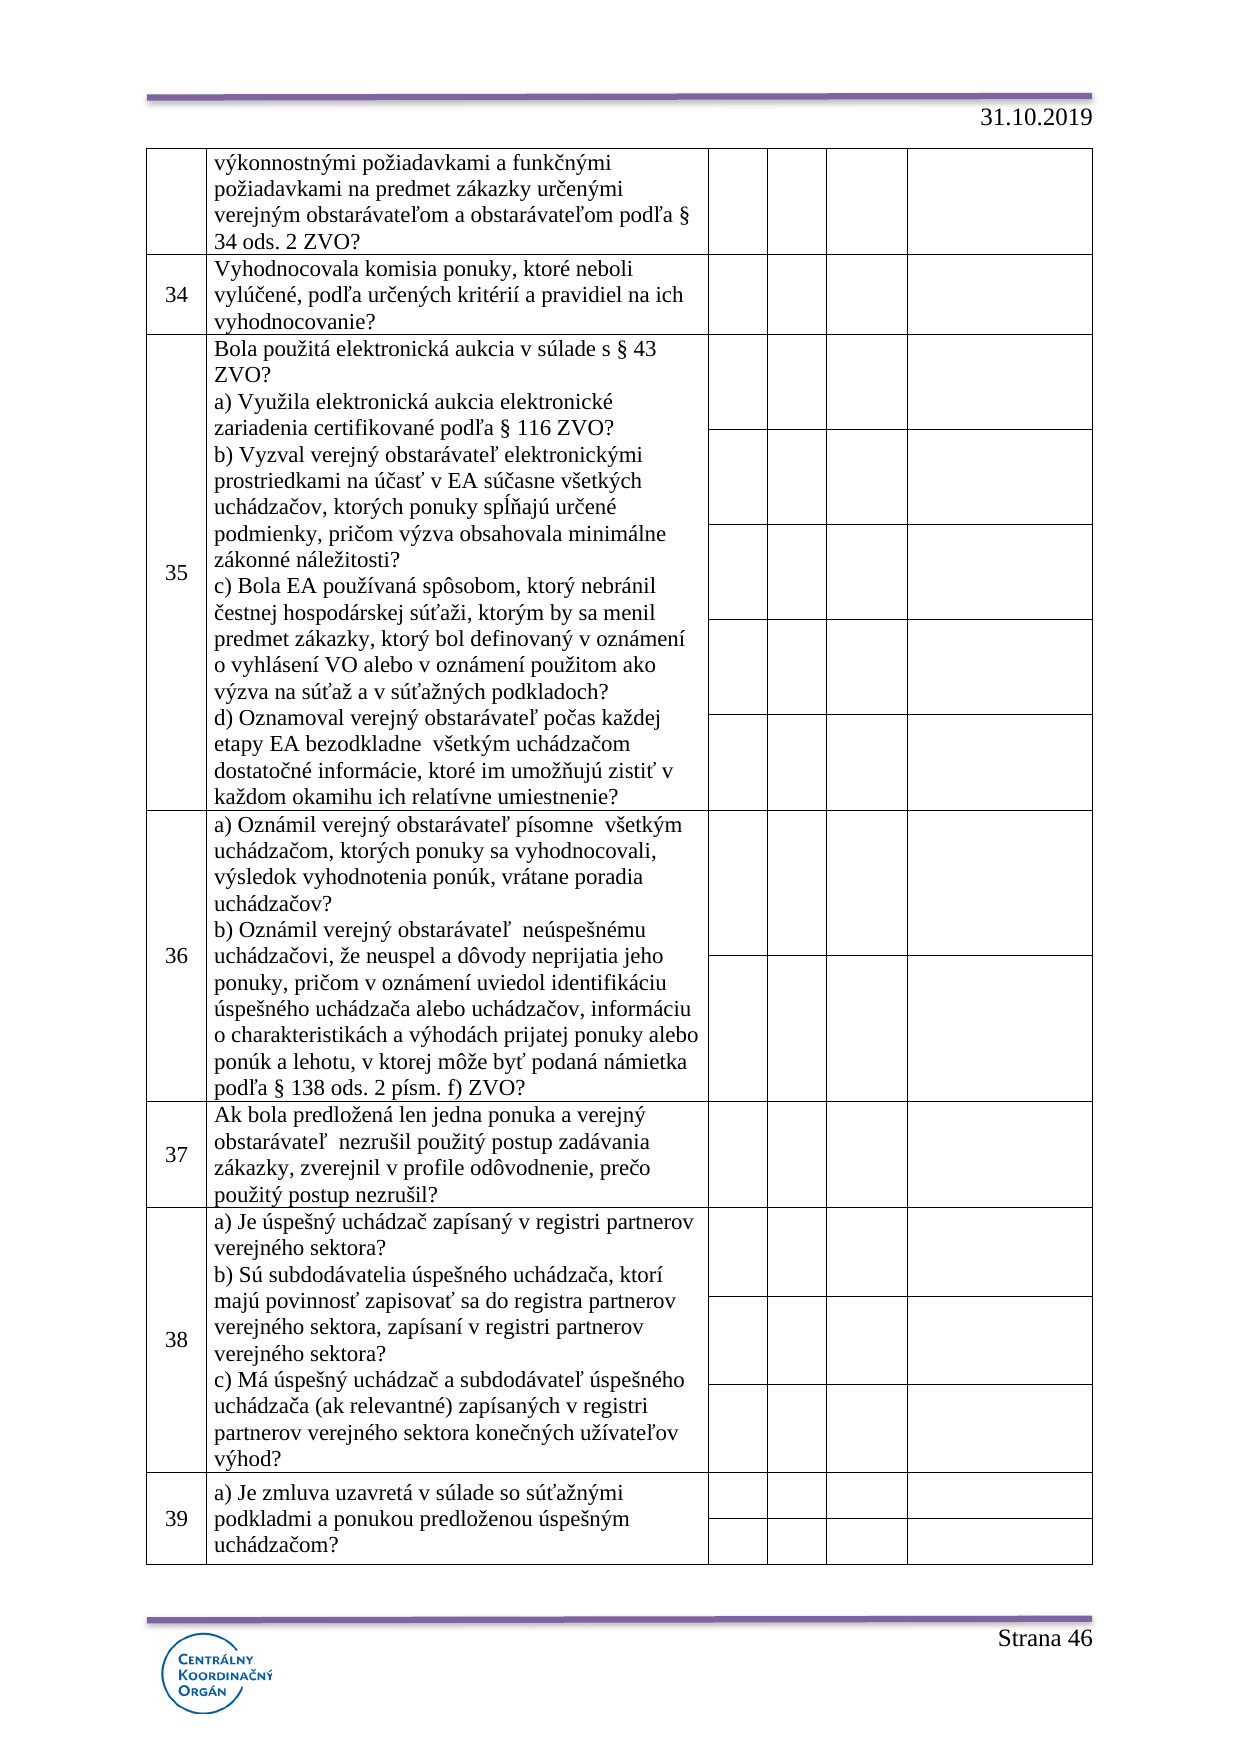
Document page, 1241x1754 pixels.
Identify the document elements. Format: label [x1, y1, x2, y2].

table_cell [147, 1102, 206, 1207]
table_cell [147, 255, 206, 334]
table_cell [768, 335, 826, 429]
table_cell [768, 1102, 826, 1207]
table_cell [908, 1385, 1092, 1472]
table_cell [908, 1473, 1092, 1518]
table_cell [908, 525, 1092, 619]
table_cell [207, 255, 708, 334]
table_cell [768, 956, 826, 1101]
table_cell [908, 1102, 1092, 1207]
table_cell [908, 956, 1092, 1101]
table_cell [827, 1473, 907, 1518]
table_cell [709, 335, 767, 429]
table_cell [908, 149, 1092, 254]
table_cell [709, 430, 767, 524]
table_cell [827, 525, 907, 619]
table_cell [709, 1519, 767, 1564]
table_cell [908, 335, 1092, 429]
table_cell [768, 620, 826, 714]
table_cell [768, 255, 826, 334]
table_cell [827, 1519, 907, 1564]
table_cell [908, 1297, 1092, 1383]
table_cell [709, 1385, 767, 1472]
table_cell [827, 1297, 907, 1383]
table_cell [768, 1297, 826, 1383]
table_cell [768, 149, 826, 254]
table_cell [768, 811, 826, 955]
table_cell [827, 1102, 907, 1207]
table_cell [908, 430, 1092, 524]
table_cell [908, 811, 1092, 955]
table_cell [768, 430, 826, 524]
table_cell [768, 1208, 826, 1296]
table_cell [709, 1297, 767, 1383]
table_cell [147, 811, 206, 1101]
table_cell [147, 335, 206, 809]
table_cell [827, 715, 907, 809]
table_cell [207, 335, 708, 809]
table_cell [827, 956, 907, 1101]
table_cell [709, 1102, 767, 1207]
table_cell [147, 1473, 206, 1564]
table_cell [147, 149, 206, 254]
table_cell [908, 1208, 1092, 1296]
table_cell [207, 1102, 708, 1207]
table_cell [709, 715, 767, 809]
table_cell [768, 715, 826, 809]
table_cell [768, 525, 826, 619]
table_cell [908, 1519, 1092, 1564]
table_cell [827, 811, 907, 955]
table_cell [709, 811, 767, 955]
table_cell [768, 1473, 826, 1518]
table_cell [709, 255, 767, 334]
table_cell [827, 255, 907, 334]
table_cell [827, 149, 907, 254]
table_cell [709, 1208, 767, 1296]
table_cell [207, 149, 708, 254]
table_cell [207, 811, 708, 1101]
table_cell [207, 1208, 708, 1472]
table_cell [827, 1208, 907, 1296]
picture [159, 1631, 272, 1713]
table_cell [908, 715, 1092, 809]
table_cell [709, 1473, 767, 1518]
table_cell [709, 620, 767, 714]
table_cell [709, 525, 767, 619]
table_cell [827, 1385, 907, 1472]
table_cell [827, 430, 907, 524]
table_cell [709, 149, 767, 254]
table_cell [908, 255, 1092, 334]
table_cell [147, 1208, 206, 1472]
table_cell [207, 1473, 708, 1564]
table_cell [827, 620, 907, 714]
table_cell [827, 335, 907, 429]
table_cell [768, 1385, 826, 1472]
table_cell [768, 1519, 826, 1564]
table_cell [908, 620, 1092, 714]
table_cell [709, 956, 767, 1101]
